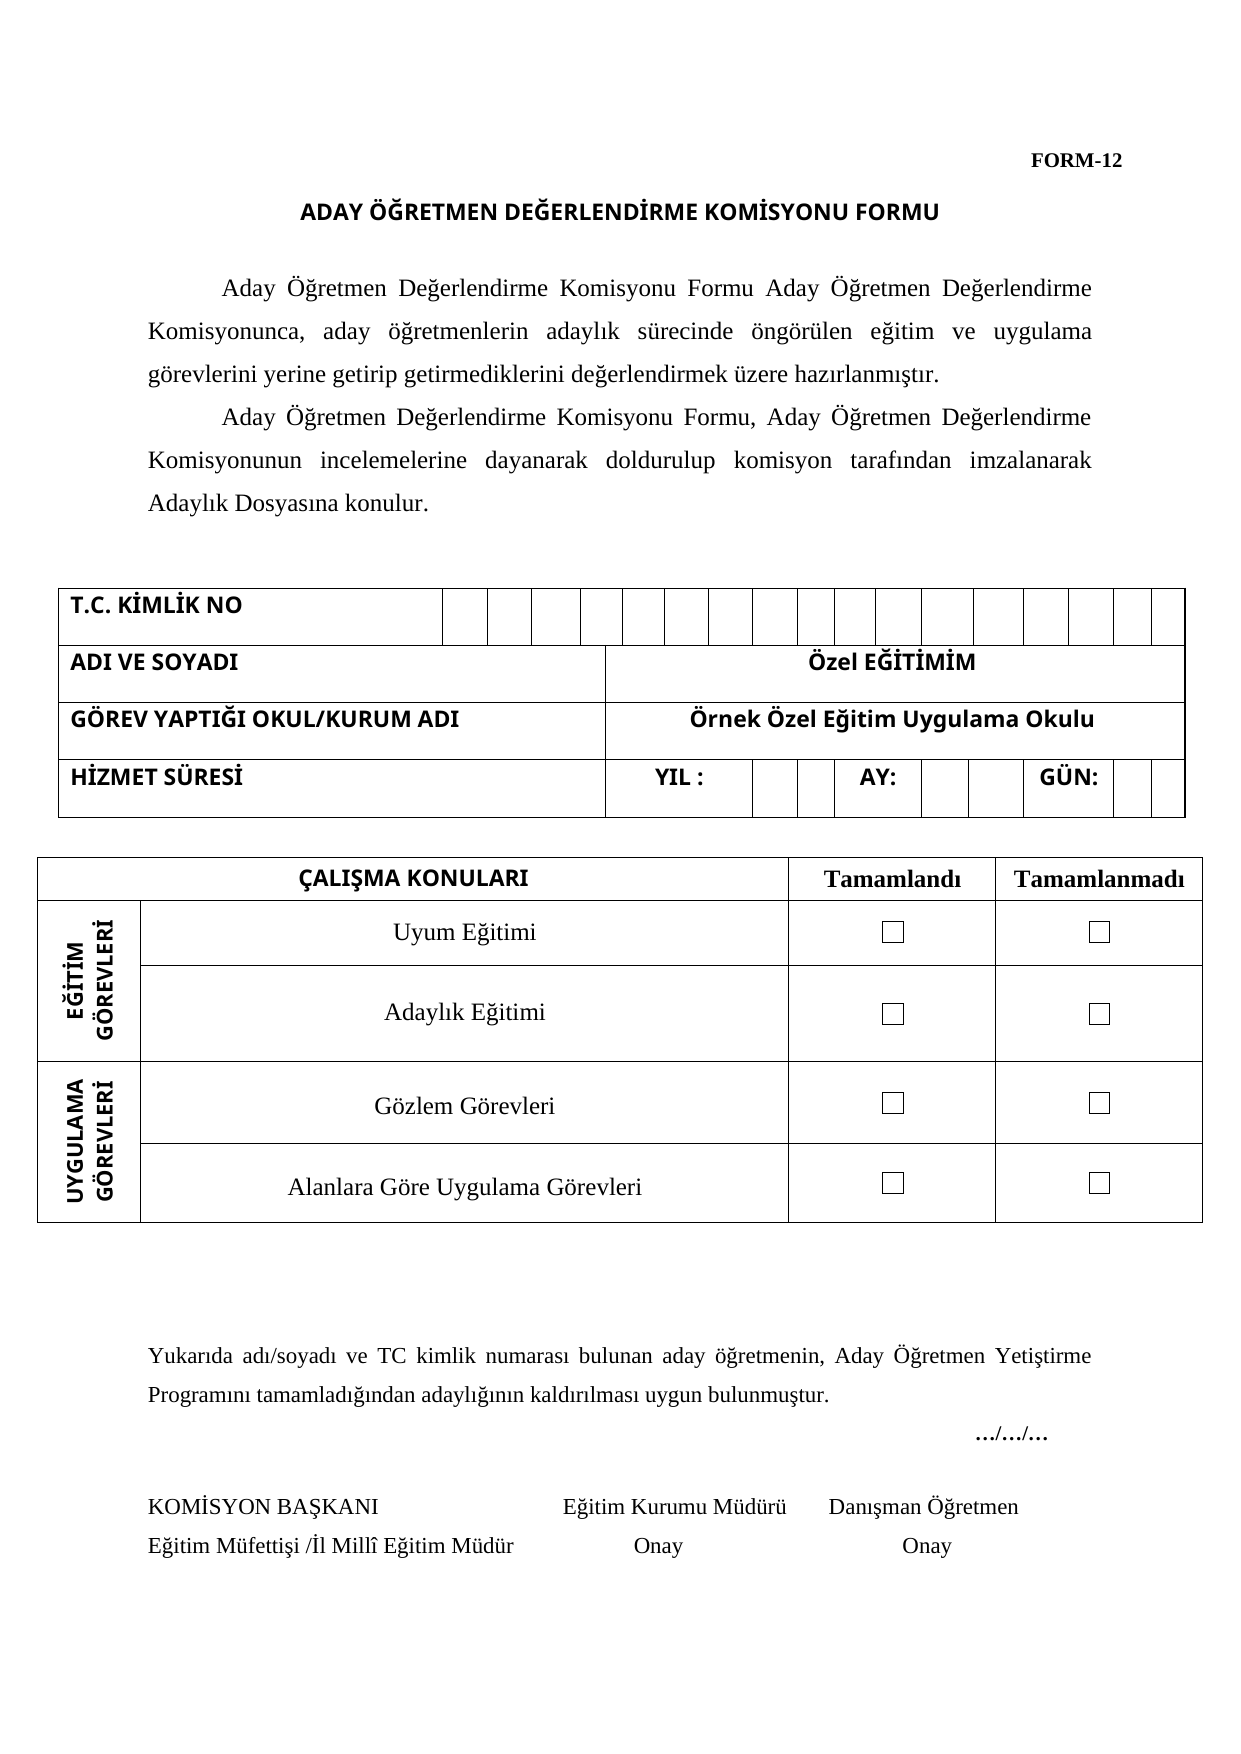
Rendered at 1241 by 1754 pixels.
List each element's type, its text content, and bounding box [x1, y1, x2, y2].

text Yukarıda adı/soyadı ve TC kimlik numarası bulunan aday öğretmenin, Aday Öğretmen Yetiştirme Programını tamamladığından adaylığının kaldırılması uygun bulunmuştur. [148, 1342, 1093, 1408]
table_cell HİZMET SÜRESİ [59, 760, 605, 817]
table_cell Adaylık Eğitimi [141, 966, 788, 1061]
table_header [1069, 589, 1113, 645]
table_cell [798, 760, 834, 817]
table_header Tamamlanmadı [996, 858, 1202, 900]
table_cell [1152, 760, 1184, 817]
table_header [623, 589, 664, 645]
table_cell Gözlem Görevleri [141, 1062, 788, 1142]
text …/…/… [148, 1421, 1093, 1445]
table_cell [789, 966, 995, 1061]
table_header T.C. KİMLİK NO [59, 589, 442, 645]
table_cell [789, 1062, 995, 1142]
table_cell Örnek Özel Eğitim Uygulama Okulu [606, 703, 1184, 759]
table_header [1152, 589, 1184, 645]
table_cell [969, 760, 1023, 817]
table_header [1114, 589, 1151, 645]
table_cell [789, 901, 995, 965]
table_cell [789, 1144, 995, 1222]
table_header [709, 589, 752, 645]
table_header [922, 589, 973, 645]
table_cell GÜN: [1024, 760, 1113, 817]
table_cell [996, 901, 1202, 965]
table_cell [996, 1144, 1202, 1222]
table_header [876, 589, 921, 645]
text Eğitim Müfettişi /İl Millî Eğitim Müdür Onay Onay [148, 1532, 1093, 1559]
table_header [581, 589, 622, 645]
table_cell Uyum Eğitimi [141, 901, 788, 965]
table_cell ADI VE SOYADI [59, 646, 605, 702]
table_cell [753, 760, 797, 817]
table_cell Alanlara Göre Uygulama Görevleri [141, 1144, 788, 1222]
text Aday Öğretmen Değerlendirme Komisyonu Formu Aday Öğretmen Değerlendirme Komisyonunca, aday öğretmenlerin adaylık sürecinde öngörülen eğitim ve uygulama görevlerini yerine getirip getirmediklerini değerlendirmek üzere hazırlanmıştır. [148, 273, 1093, 388]
table_header [1024, 589, 1068, 645]
table_header [974, 589, 1023, 645]
table_cell EĞİTİM GÖREVLERİ [38, 901, 140, 1061]
table_cell GÖREV YAPTIĞI OKUL/KURUM ADI [59, 703, 605, 759]
table_cell Özel EĞİTİMİM [606, 646, 1184, 702]
table_header [532, 589, 580, 645]
text FORM-12 [148, 148, 1122, 172]
table_header [835, 589, 875, 645]
table_cell UYGULAMA GÖREVLERİ [38, 1062, 140, 1222]
table_cell [996, 1062, 1202, 1142]
table_cell [996, 966, 1202, 1061]
text KOMİSYON BAŞKANI Eğitim Kurumu Müdürü Danışman Öğretmen [148, 1493, 1093, 1519]
table_header Tamamlandı [789, 858, 995, 900]
text ADAY ÖĞRETMEN DEĞERLENDİRME KOMİSYONU FORMU [148, 196, 1093, 227]
table_header [753, 589, 797, 645]
text Aday Öğretmen Değerlendirme Komisyonu Formu, Aday Öğretmen Değerlendirme Komisyonunun incelemelerine dayanarak doldurulup komisyon tarafından imzalanarak Adaylık Dosyasına konulur. [148, 402, 1093, 517]
table_header [488, 589, 531, 645]
table_cell AY: [835, 760, 921, 817]
table_header [798, 589, 834, 645]
table_header ÇALIŞMA KONULARI [38, 858, 788, 900]
table_header [443, 589, 487, 645]
table_cell [922, 760, 968, 817]
table_cell YIL : [606, 760, 752, 817]
table_header [665, 589, 708, 645]
table_cell [1114, 760, 1151, 817]
